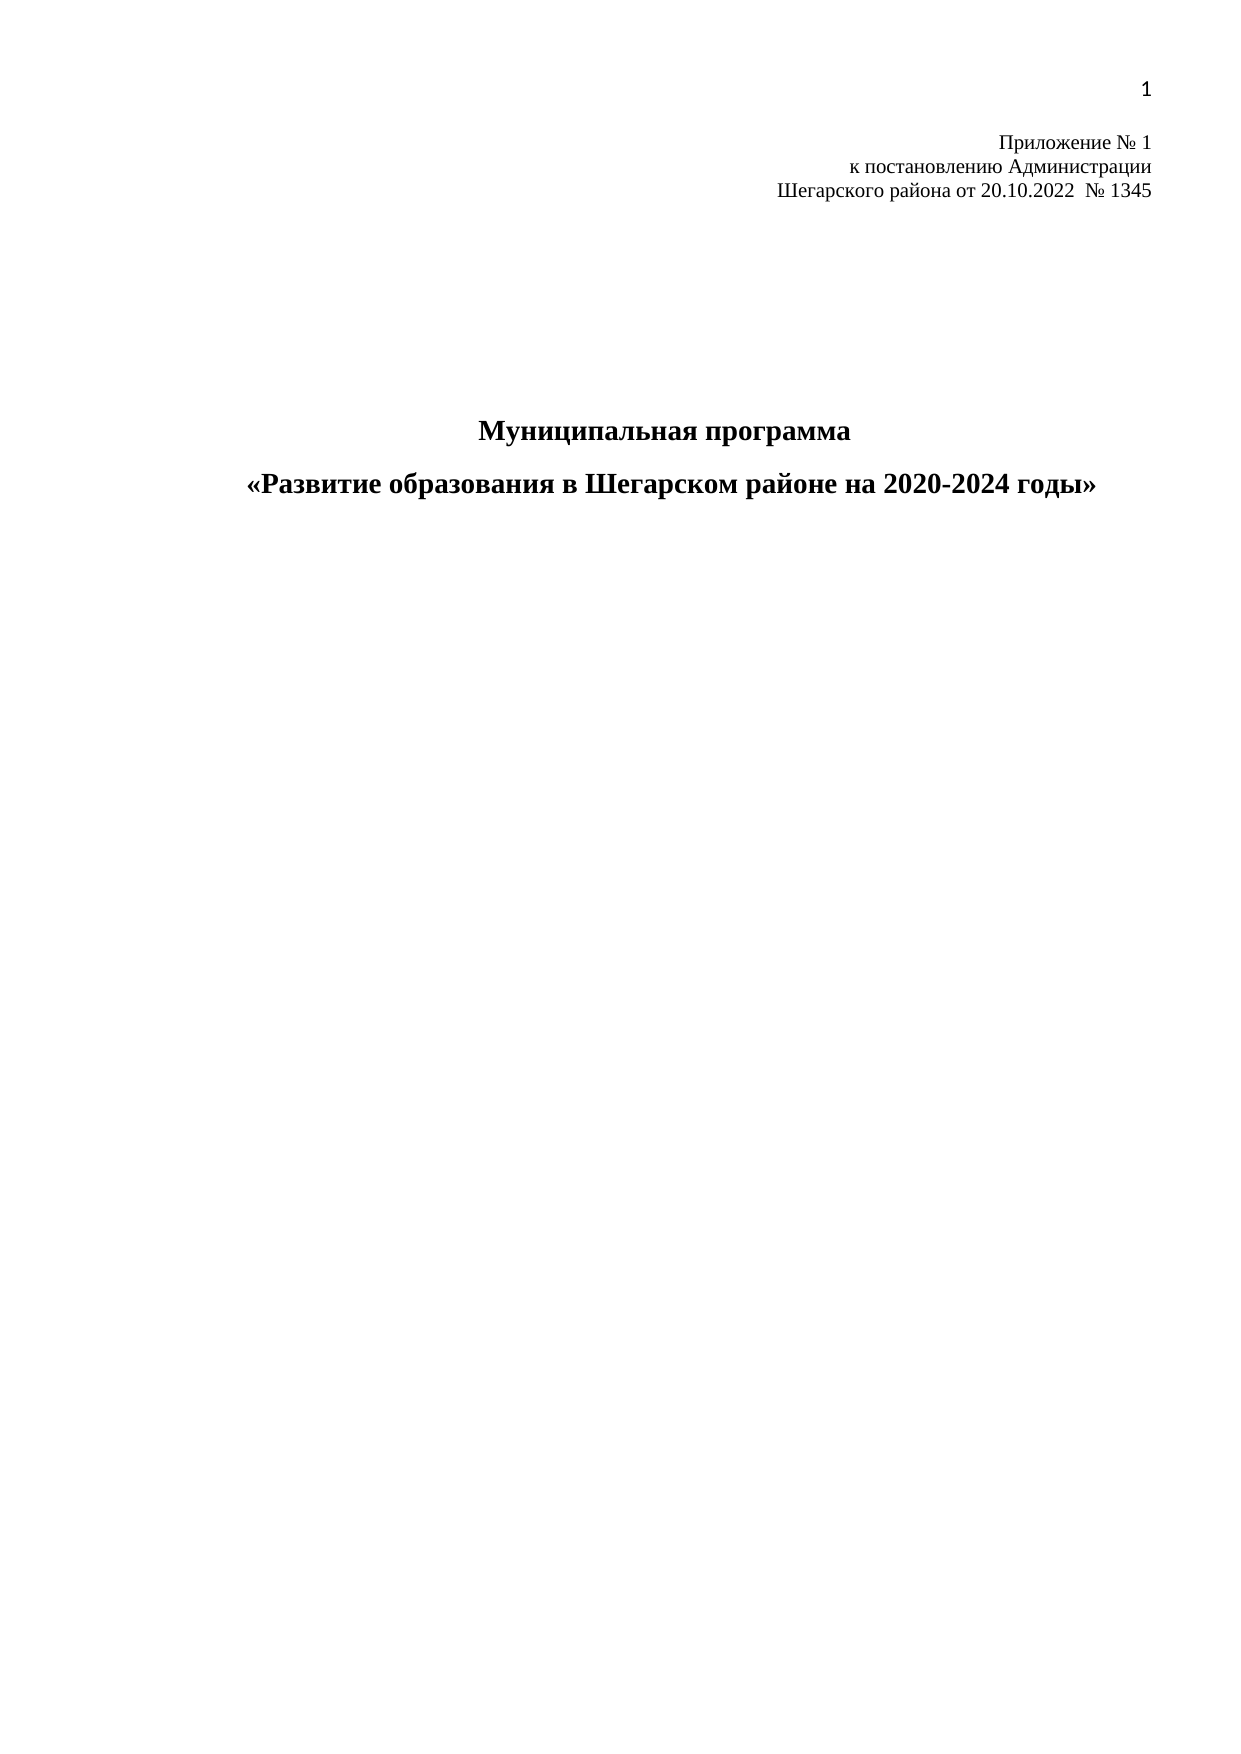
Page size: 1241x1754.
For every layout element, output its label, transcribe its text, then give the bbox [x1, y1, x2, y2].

text «Развитие образования в Шегарском районе на 2020-2024 годы» [177, 466, 1152, 499]
text Муниципальная программа [177, 413, 1152, 447]
text Приложение № 1 [738, 130, 1152, 154]
text к постановлению Администрации Шегарского района от 20.10.2022 № 1345 [738, 154, 1152, 202]
